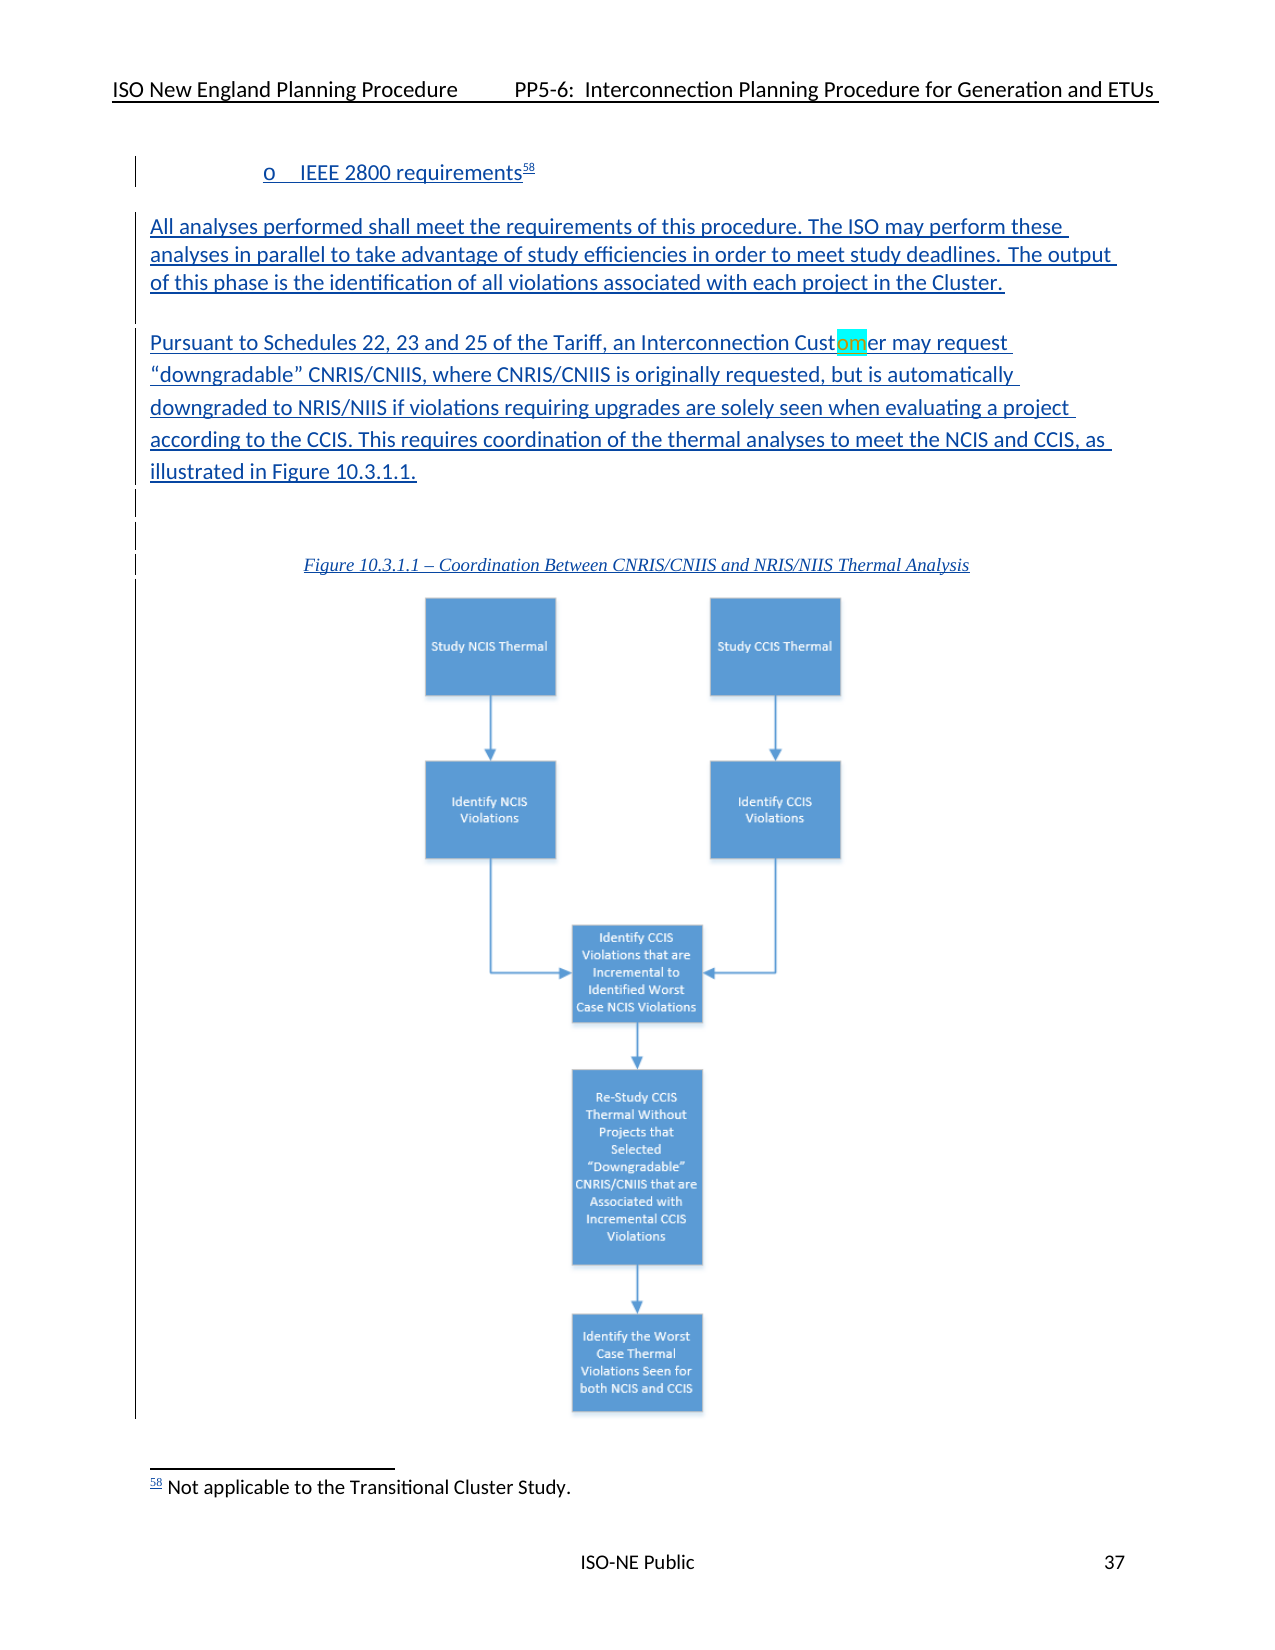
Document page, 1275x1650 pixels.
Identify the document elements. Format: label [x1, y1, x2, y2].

picture [388, 578, 887, 1420]
